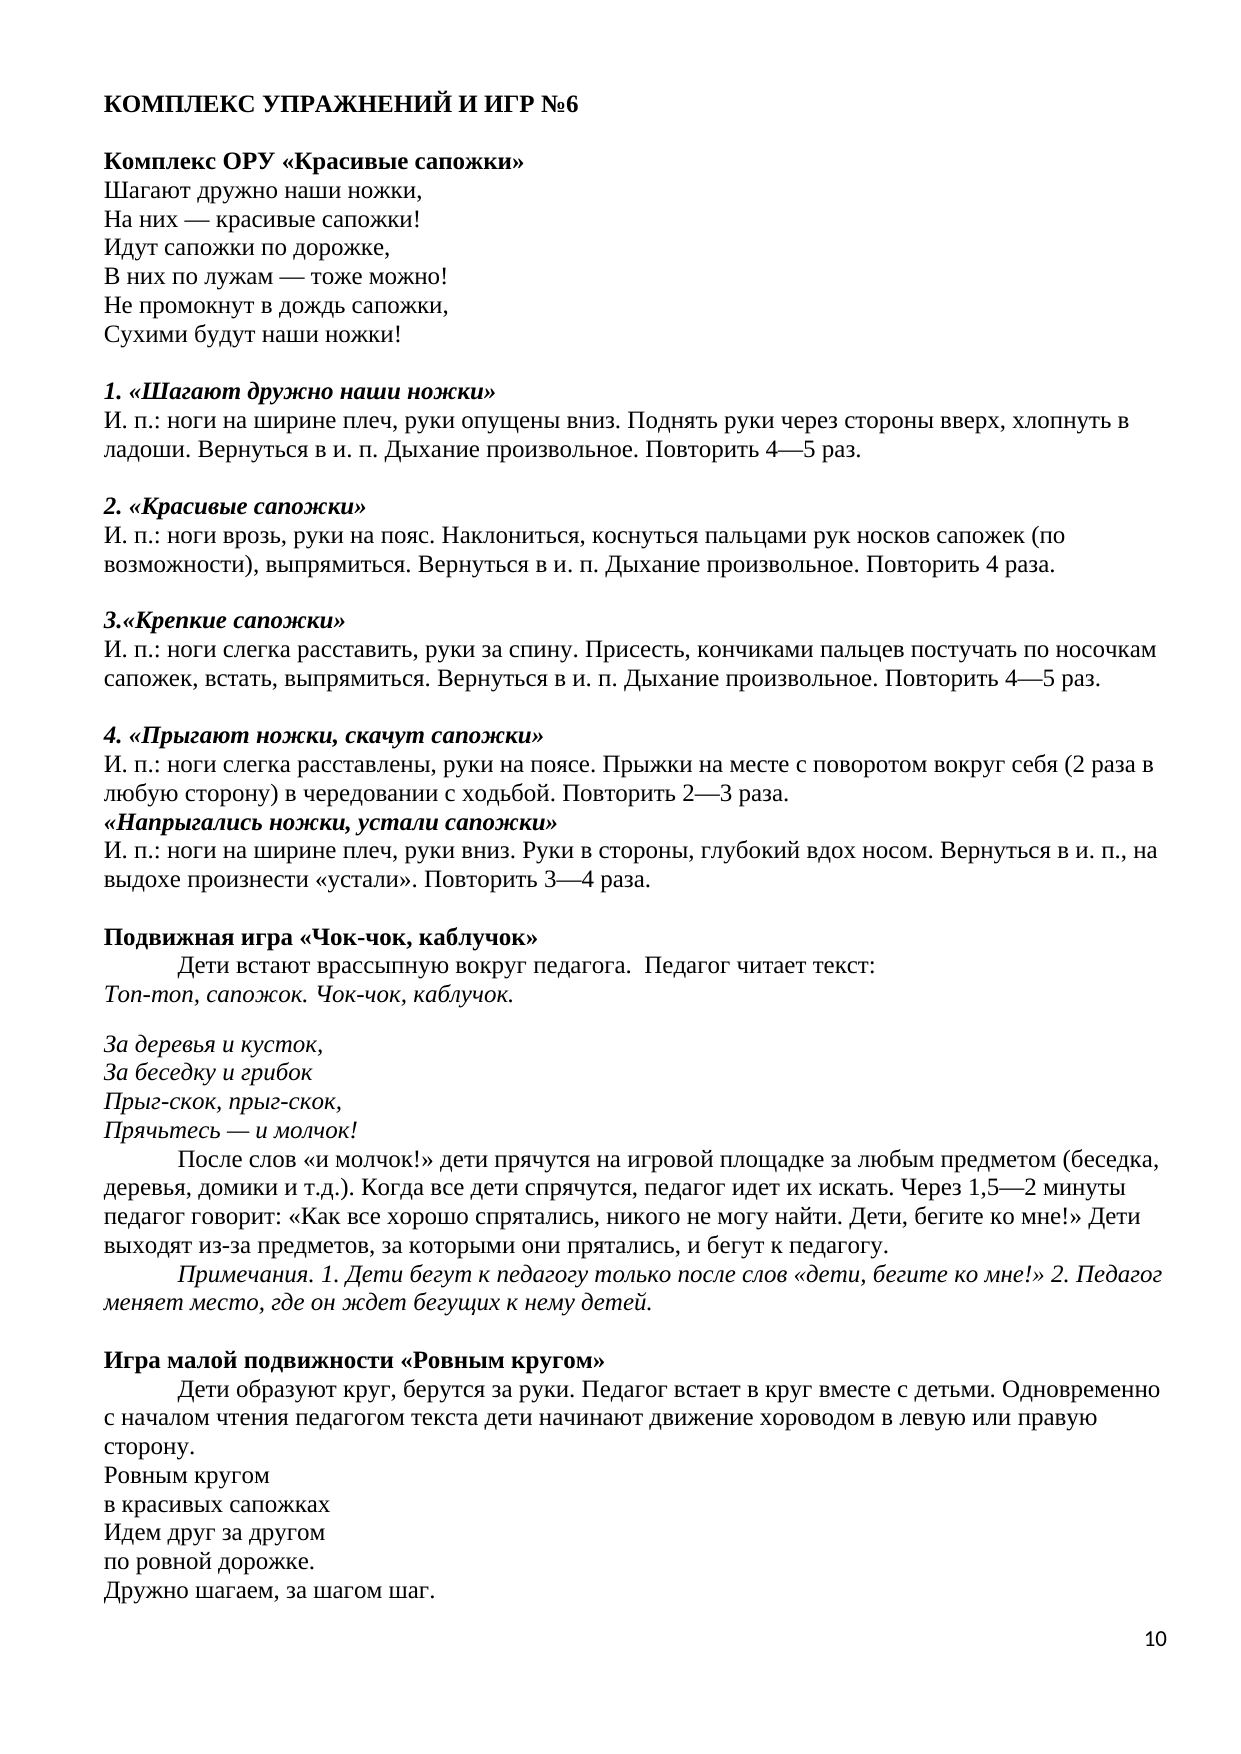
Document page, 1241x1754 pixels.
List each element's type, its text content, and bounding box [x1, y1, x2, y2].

text Дети встают врассыпную вокруг педагога. Педагог читает текст: [103, 950, 1167, 979]
text Прыг-скок, прыг-скок, [103, 1086, 1167, 1115]
text Дети образуют круг, берутся за руки. Педагог встает в круг вместе с детьми. Одновременно с началом чтения педагогом текста дети начинают движение хороводом в левую или правую сторону. [103, 1374, 1167, 1460]
text 2. «Красивые сапожки» [103, 491, 1167, 520]
text Прячьтесь — и молчок! [103, 1115, 1167, 1144]
text После слов «и молчок!» дети прячутся на игровой площадке за любым предметом (беседка, деревья, домики и т.д.). Когда все дети спрячутся, педагог идет их искать. Через 1,5—2 минуты педагог говорит: «Как все хорошо спрятались, никого не могу найти. Дети, бегите ко мне!» Дети выходят из-за предметов, за которыми они прятались, и бегут к педагогу. [103, 1144, 1167, 1259]
text 4. «Прыгают ножки, скачут сапожки» [103, 720, 1167, 749]
text В них по лужам — тоже можно! [103, 261, 1167, 290]
text Шагают дружно наши ножки, [103, 175, 1167, 204]
text Игра малой подвижности «Ровным кругом» [103, 1345, 1167, 1374]
text На них — красивые сапожки! [103, 204, 1167, 232]
text И. п.: ноги врозь, руки на пояс. Наклониться, коснуться пальцами рук носков сапожек (по возможности), выпрямиться. Вернуться в и. п. Дыхание произвольное. Повторить 4 раза. [103, 520, 1167, 577]
text Дружно шагаем, за шагом шаг. [103, 1575, 1167, 1604]
text И. п.: ноги слегка расставить, руки за спину. Присесть, кончиками пальцев постучать по носочкам сапожек, встать, выпрямиться. Вернуться в и. п. Дыхание произвольное. Повторить 4—5 раз. [103, 634, 1167, 692]
text И. п.: ноги на ширине плеч, руки вниз. Руки в стороны, глубокий вдох носом. Вернуться в и. п., на выдохе произнести «устали». Повторить 3—4 раза. [103, 835, 1167, 893]
text КОМПЛЕКС УПРАЖНЕНИЙ И ИГР №6 [103, 89, 1167, 117]
text 3.«Крепкие сапожки» [103, 605, 1167, 634]
text Примечания. 1. Дети бегут к педагогу только после слов «дети, бегите ко мне!» 2. Педагог меняет место, где он ждет бегущих к нему детей. [103, 1259, 1167, 1316]
text Не промокнут в дождь сапожки, [103, 290, 1167, 319]
text Сухими будут наши ножки! [103, 319, 1167, 347]
text Идут сапожки по дорожке, [103, 232, 1167, 261]
text И. п.: ноги слегка расставлены, руки на поясе. Прыжки на месте с поворотом вокруг себя (2 раза в любую сторону) в чередовании с ходьбой. Повторить 2—3 раза. [103, 749, 1167, 807]
text Топ-топ, сапожок. Чок-чок, каблучок. [103, 979, 1167, 1008]
text За беседку и грибок [103, 1057, 1167, 1086]
text в красивых сапожках [103, 1489, 1167, 1517]
text И. п.: ноги на ширине плеч, руки опущены вниз. Поднять руки через стороны вверх, хлопнуть в ладоши. Вернуться в и. п. Дыхание произвольное. Повторить 4—5 раз. [103, 405, 1167, 462]
text Идем друг за другом [103, 1517, 1167, 1546]
text «Напрыгались ножки, устали сапожки» [103, 807, 1167, 835]
text Ровным кругом [103, 1460, 1167, 1489]
text Комплекс ОРУ «Красивые сапожки» [103, 146, 1167, 175]
text 1. «Шагают дружно наши ножки» [103, 376, 1167, 405]
text За деревья и кусток, [103, 1029, 1167, 1057]
text по ровной дорожке. [103, 1546, 1167, 1575]
text Подвижная игра «Чок-чок, каблучок» [103, 922, 1167, 950]
